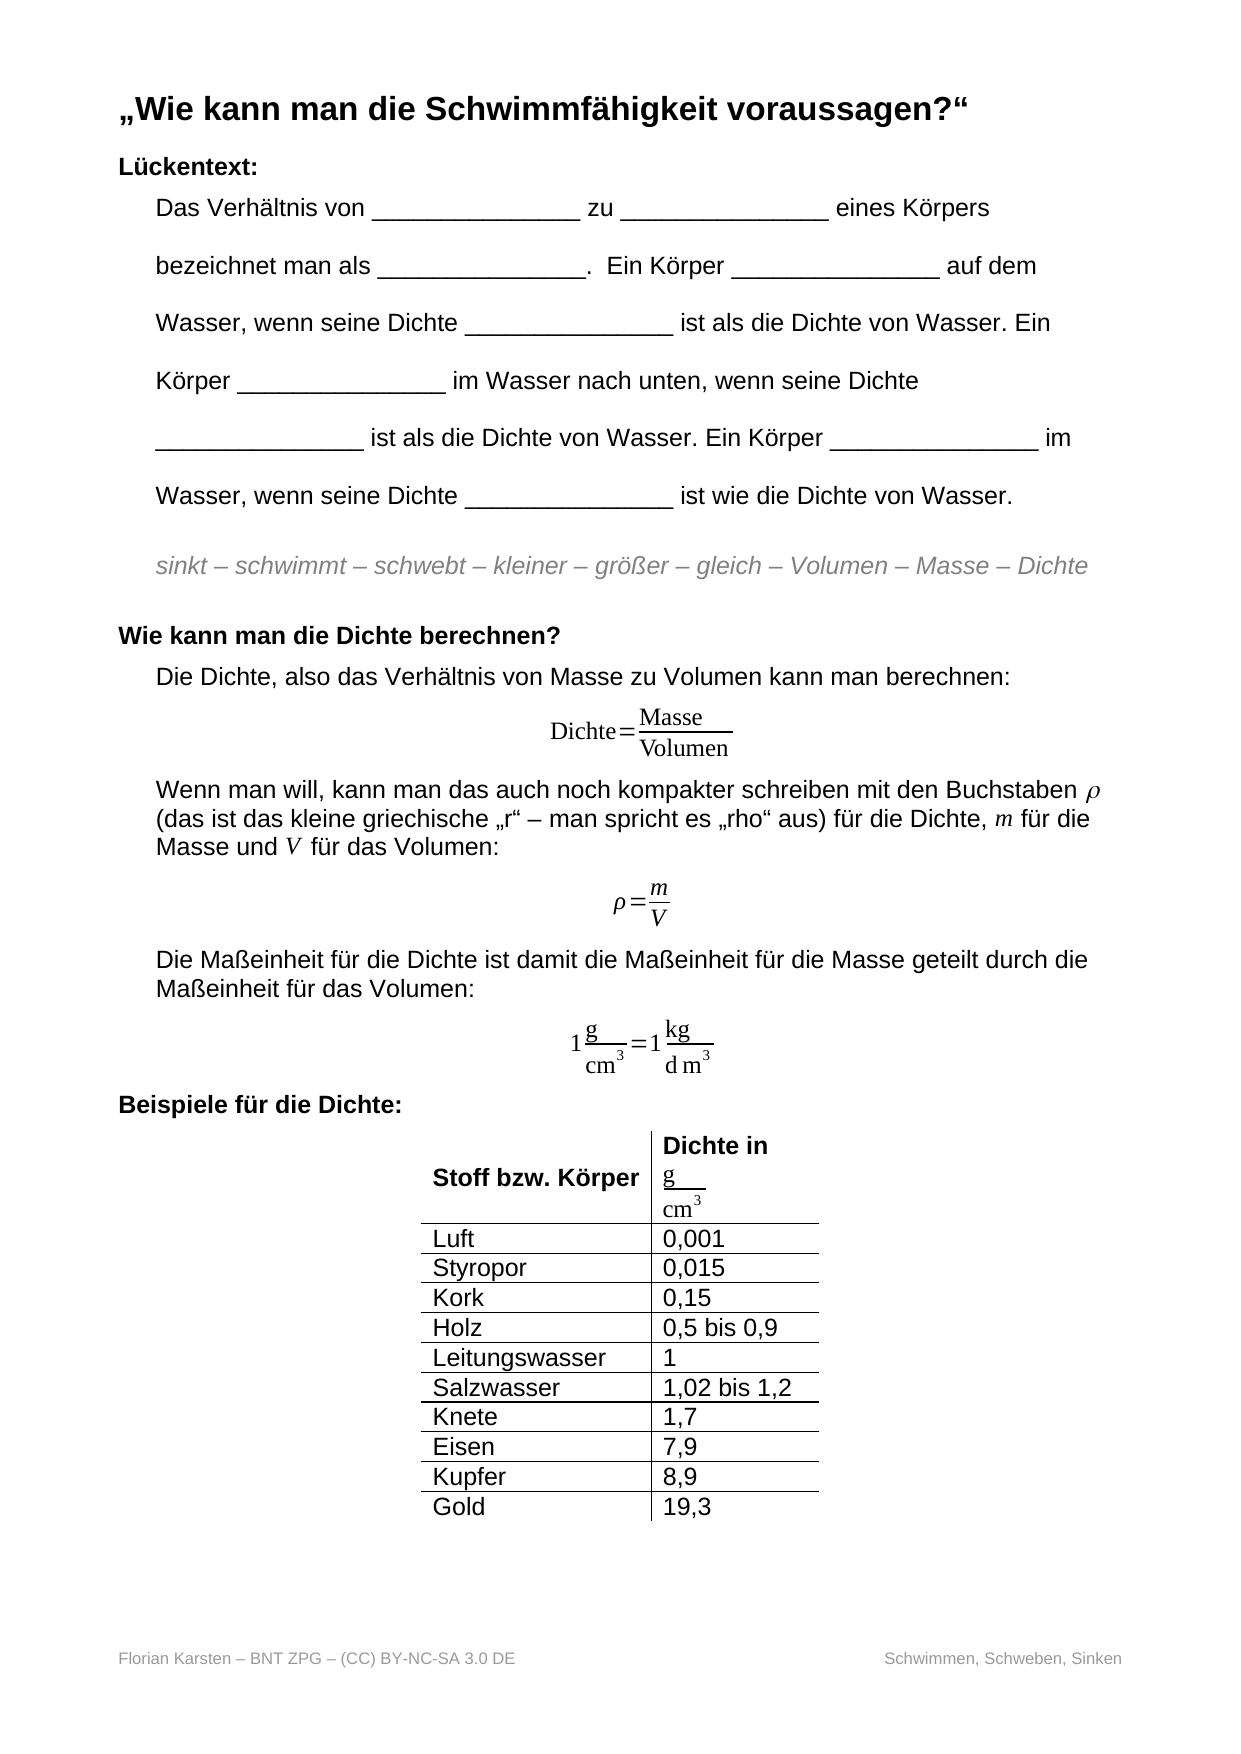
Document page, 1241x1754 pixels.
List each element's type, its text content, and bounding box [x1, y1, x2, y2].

text sinkt – schwimmt – schwebt – kleiner – größer – gleich – Volumen – Masse – Dichte [156, 551, 1122, 579]
text Das Verhältnis von _______________ zu _______________ eines Körpers bezeichnet man als _______________. Ein Körper _______________ auf dem Wasser, wenn seine Dichte _______________ ist als die Dichte von Wasser. Ein Körper _______________ im Wasser nach unten, wenn seine Dichte _______________ ist als die Dichte von Wasser. Ein Körper _______________ im Wasser, wenn seine Dichte _______________ ist wie die Dichte von Wasser. [155, 193, 1122, 509]
table_cell 0,5 bis 0,9 [652, 1313, 819, 1342]
table_cell 8,9 [652, 1462, 819, 1491]
table_header Dichte in [652, 1131, 819, 1223]
table_cell 0,001 [652, 1224, 819, 1252]
table_cell Eisen [421, 1432, 651, 1461]
table_cell 0,015 [652, 1254, 819, 1282]
table_cell 1,02 bis 1,2 [652, 1373, 819, 1401]
table_cell Kupfer [421, 1462, 651, 1491]
table_cell Luft [421, 1224, 651, 1252]
text Wie kann man die Dichte berechnen? [118, 592, 1122, 649]
subtitle „Wie kann man die Schwimmfähigkeit voraussagen?“ [118, 89, 1122, 127]
table_cell Salzwasser [421, 1373, 651, 1401]
text Lückentext: [118, 152, 1122, 181]
text Wenn man will, kann man das auch noch kompakter schreiben mit den Buchstaben (das ist das kleine griechische „r“ – man spricht es „rho“ aus) für die Dichte, für die Masse und für das Volumen: [156, 775, 1122, 861]
table_cell Holz [421, 1313, 651, 1342]
table_cell 19,3 [652, 1492, 819, 1521]
text Die Dichte, also das Verhältnis von Masse zu Volumen kann man berechnen: [156, 662, 1122, 691]
table_cell 0,15 [652, 1283, 819, 1312]
table_header Stoff bzw. Körper [421, 1131, 651, 1223]
table_cell Kork [421, 1283, 651, 1312]
table_cell Gold [421, 1492, 651, 1521]
text Beispiele für die Dichte: [118, 1090, 1122, 1119]
table_cell Styropor [421, 1254, 651, 1282]
table_cell 7,9 [652, 1432, 819, 1461]
table_cell Leitungswasser [421, 1343, 651, 1372]
table_cell Knete [421, 1403, 651, 1431]
table_cell 1,7 [652, 1403, 819, 1431]
text Die Maßeinheit für die Dichte ist damit die Maßeinheit für die Masse geteilt durch die Maßeinheit für das Volumen: [156, 945, 1122, 1003]
table_cell 1 [652, 1343, 819, 1372]
